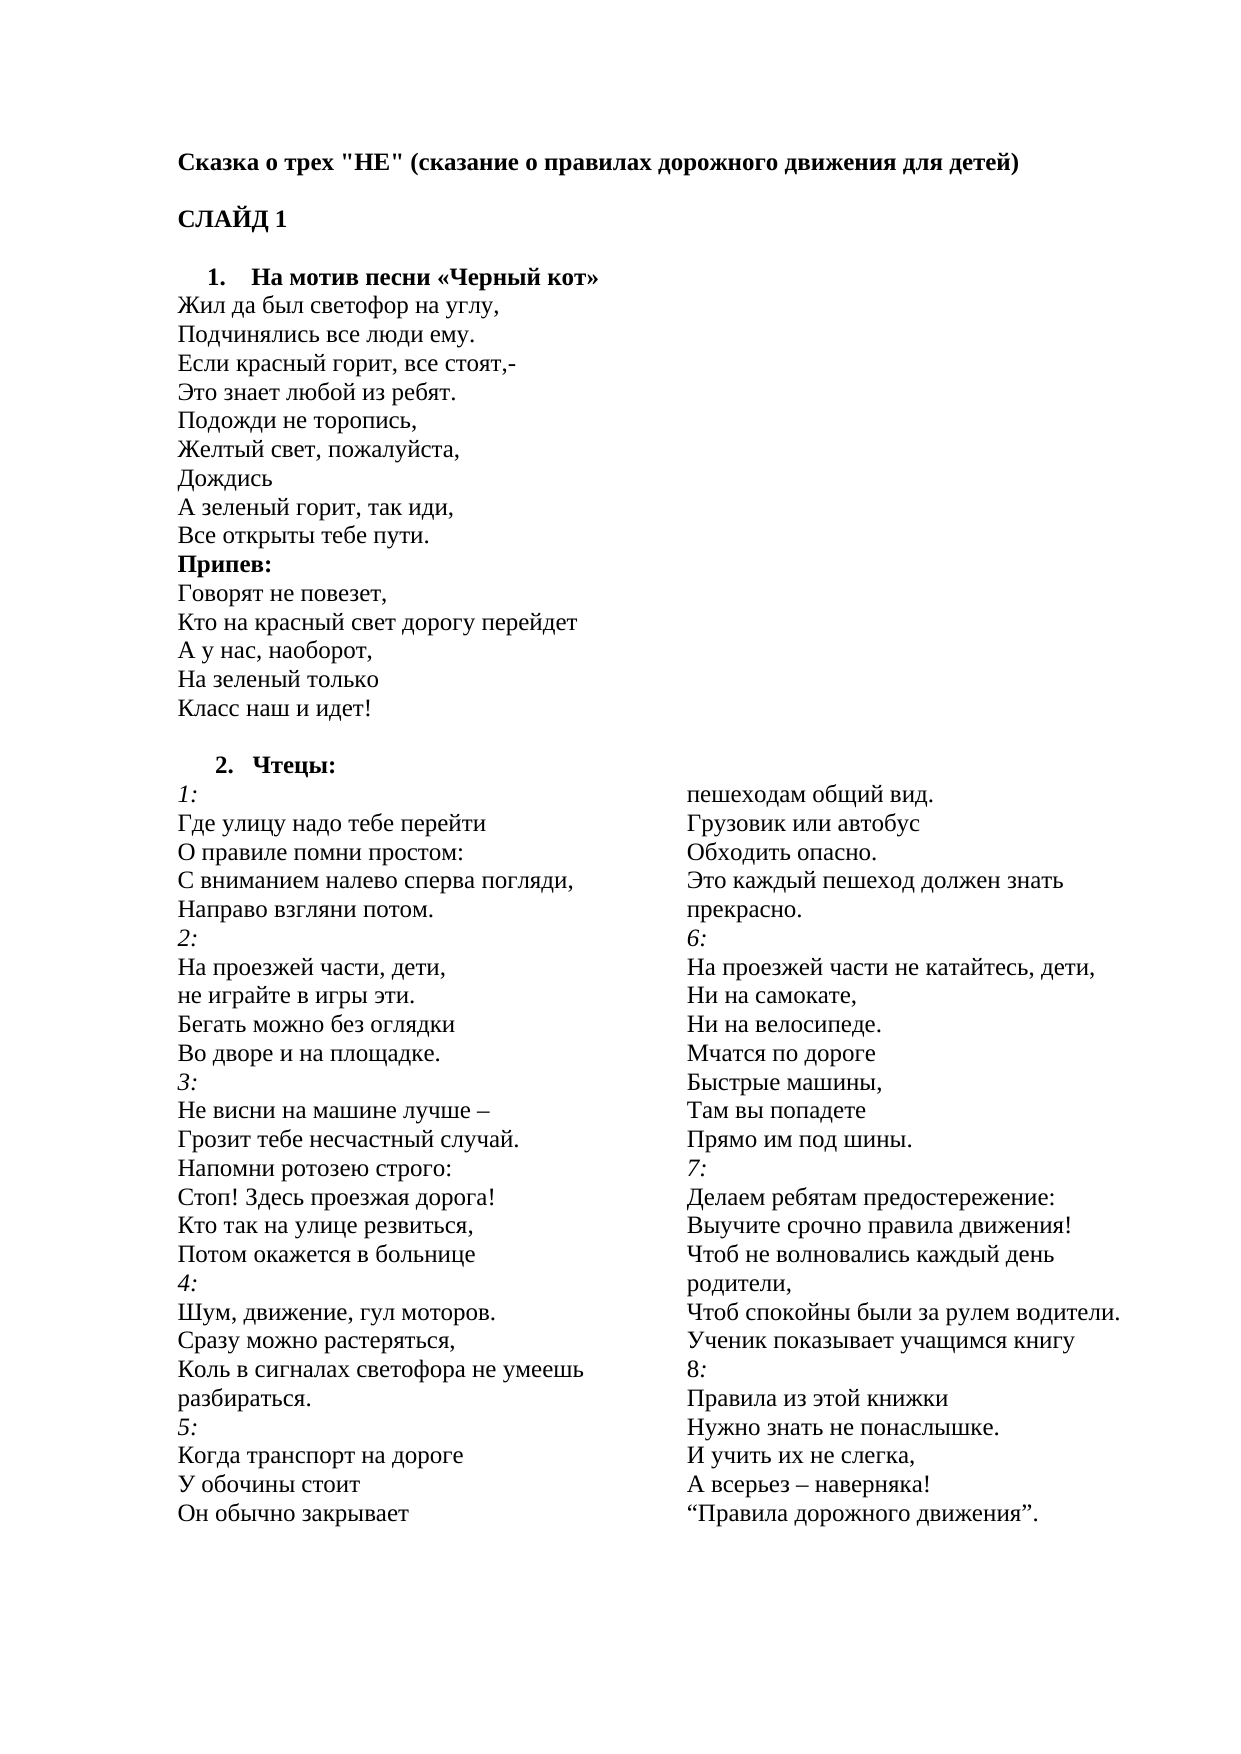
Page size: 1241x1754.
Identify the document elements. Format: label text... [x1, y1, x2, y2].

text Шум, движение, гул моторов. Сразу можно растеряться, Коль в сигналах светофора не умеешь разбираться. [177, 1297, 642, 1412]
text Класс наш и идет! [177, 693, 1152, 722]
text На зеленый только [177, 664, 1152, 693]
text А у нас, наоборот, [177, 636, 1152, 664]
text Подчинялись все люди ему. [177, 319, 1152, 348]
text А зеленый горит, так иди, [177, 492, 1152, 521]
text Стоп! Здесь проезжая дорога! Кто так на улице резвиться, Потом окажется в больнице [177, 1182, 642, 1268]
text 3: [177, 1067, 642, 1096]
text На проезжей части не катайтесь, дети, Ни на самокате, Ни на велосипеде. Мчатся по дороге Быстрые машины, Там вы попадете Прямо им под шины. [687, 952, 1152, 1153]
text Где улицу надо тебе перейти О правиле помни простом: С вниманием налево сперва погляди, Направо взгляни потом. [177, 808, 642, 923]
text Припев: [177, 549, 1152, 578]
list Чтецы: [215, 751, 1152, 779]
text Все открыты тебе пути. [177, 521, 1152, 549]
text 4: [177, 1268, 642, 1297]
list На мотив песни «Черный кот» [177, 262, 1152, 291]
text 8: [687, 1354, 1152, 1383]
text 7: [687, 1153, 1152, 1182]
text 1: [177, 779, 642, 808]
text Делаем ребятам предостережение: Выучите срочно правила движения! Чтоб не волновались каждый день родители, Чтоб спокойны были за рулем водители. Ученик показывает учащимся книгу [687, 1182, 1152, 1354]
text Правила из этой книжки Нужно знать не понаслышке. И учить их не слегка, А всерьез – наверняка! “Правила дорожного движения”. [687, 1383, 1152, 1527]
text Говорят не повезет, [177, 578, 1152, 607]
text Жил да был светофор на углу, [177, 291, 1152, 319]
text Желтый свет, пожалуйста, [177, 434, 1152, 463]
text СЛАЙД 1 [177, 204, 1152, 233]
text 2: [177, 923, 642, 952]
text 5: [177, 1412, 642, 1441]
text Когда транспорт на дороге У обочины стоит Он обычно закрывает пешеходам общий вид. Грузовик или автобус Обходить опасно. Это каждый пешеход должен знать прекрасно. [687, 779, 1152, 923]
text На проезжей части, дети, не играйте в игры эти. Бегать можно без оглядки Во дворе и на площадке. [177, 952, 642, 1067]
text Подожди не торопись, [177, 406, 1152, 434]
text Сказка о трех "НЕ" (сказание о правилах дорожного движения для детей) [177, 147, 1152, 176]
text 6: [687, 923, 1152, 952]
text Когда транспорт на дороге У обочины стоит Он обычно закрывает пешеходам общий вид. Грузовик или автобус Обходить опасно. Это каждый пешеход должен знать прекрасно. [177, 1441, 642, 1527]
text Если красный горит, все стоят,- [177, 348, 1152, 377]
text Это знает любой из ребят. [177, 377, 1152, 406]
text Дождись [177, 463, 1152, 492]
text Кто на красный свет дорогу перейдет [177, 607, 1152, 636]
text Не висни на машине лучше – Грозит тебе несчастный случай. Напомни ротозею строго: [177, 1096, 642, 1182]
